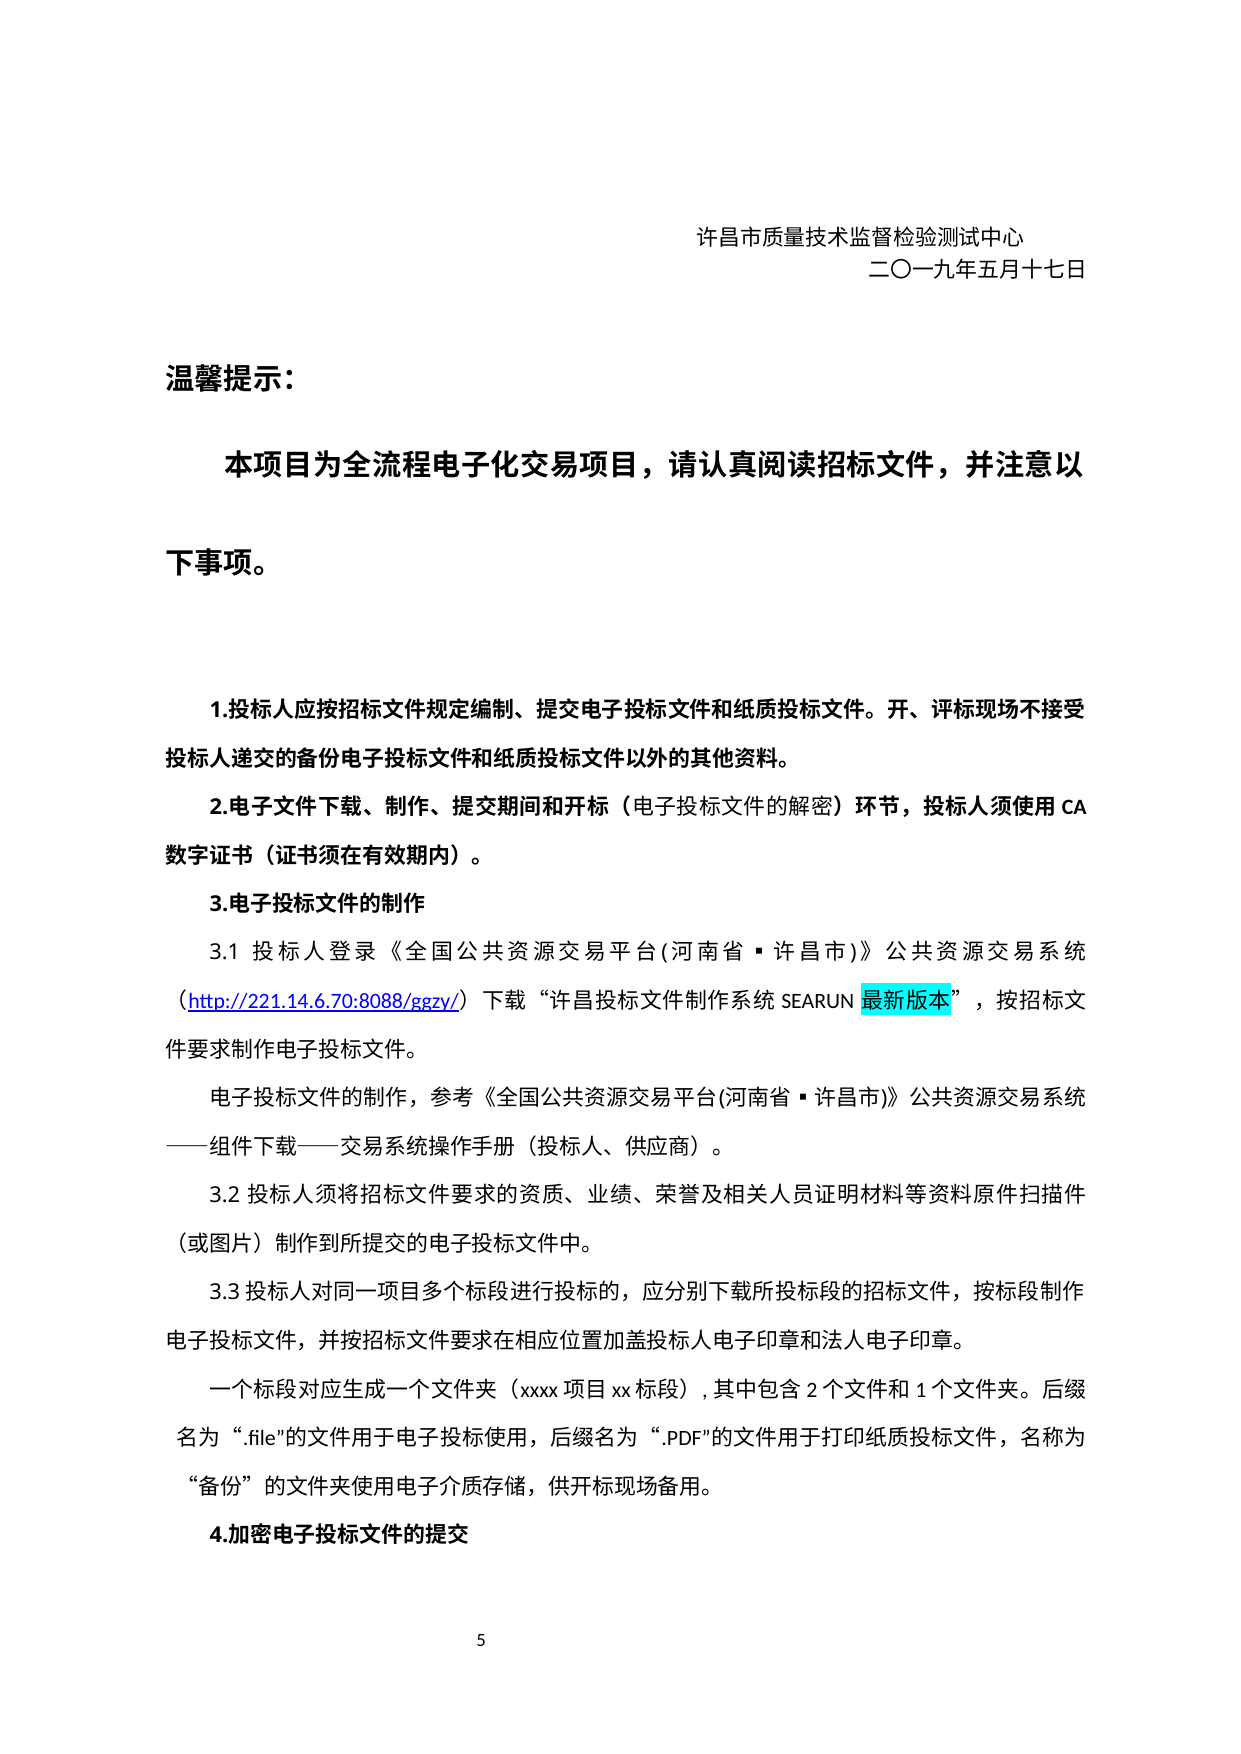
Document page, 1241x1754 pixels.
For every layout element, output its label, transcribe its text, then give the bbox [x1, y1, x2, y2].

text 许昌市质量技术监督检验测试中心 [165, 219, 1024, 252]
text 1.投标人应按招标文件规定编制、提交电子投标文件和纸质投标文件。开、评标现场不接受投标人递交的备份电子投标文件和纸质投标文件以外的其他资料。 [165, 692, 1087, 773]
text 3.电子投标文件的制作 [165, 886, 1087, 918]
text 3.1 投标人登录《全国公共资源交易平台(河南省▪许昌市)》公共资源交易系统（http://221.14.6.70:8088/ggzy/）下载“许昌投标文件制作系统SEARUN 最新版本”，按招标文件要求制作电子投标文件。 [165, 934, 1087, 1064]
text 2.电子文件下载、制作、提交期间和开标（电子投标文件的解密）环节，投标人须使用CA数字证书（证书须在有效期内）。 [165, 789, 1087, 870]
text 温馨提示： [165, 344, 1087, 409]
text 4.加密电子投标文件的提交 [165, 1517, 1087, 1549]
text 二〇一九年五月十七日 [165, 252, 1087, 284]
text 3.2 投标人须将招标文件要求的资质、业绩、荣誉及相关人员证明材料等资料原件扫描件（或图片）制作到所提交的电子投标文件中。 [165, 1177, 1087, 1258]
text 3.3投标人对同一项目多个标段进行投标的，应分别下载所投标段的招标文件，按标段制作电子投标文件，并按招标文件要求在相应位置加盖投标人电子印章和法人电子印章。 [165, 1274, 1087, 1355]
text 本项目为全流程电子化交易项目，请认真阅读招标文件，并注意以下事项。 [165, 430, 1087, 593]
text 一个标段对应生成一个文件夹（xxxx项目xx标段）, 其中包含2个文件和1个文件夹。后缀名为“.file”的文件用于电子投标使用，后缀名为“.PDF”的文件用于打印纸质投标文件，名称为“备份”的文件夹使用电子介质存储，供开标现场备用。 [176, 1371, 1087, 1501]
text 电子投标文件的制作，参考《全国公共资源交易平台(河南省▪许昌市)》公共资源交易系统——组件下载——交易系统操作手册（投标人、供应商）。 [165, 1080, 1087, 1161]
